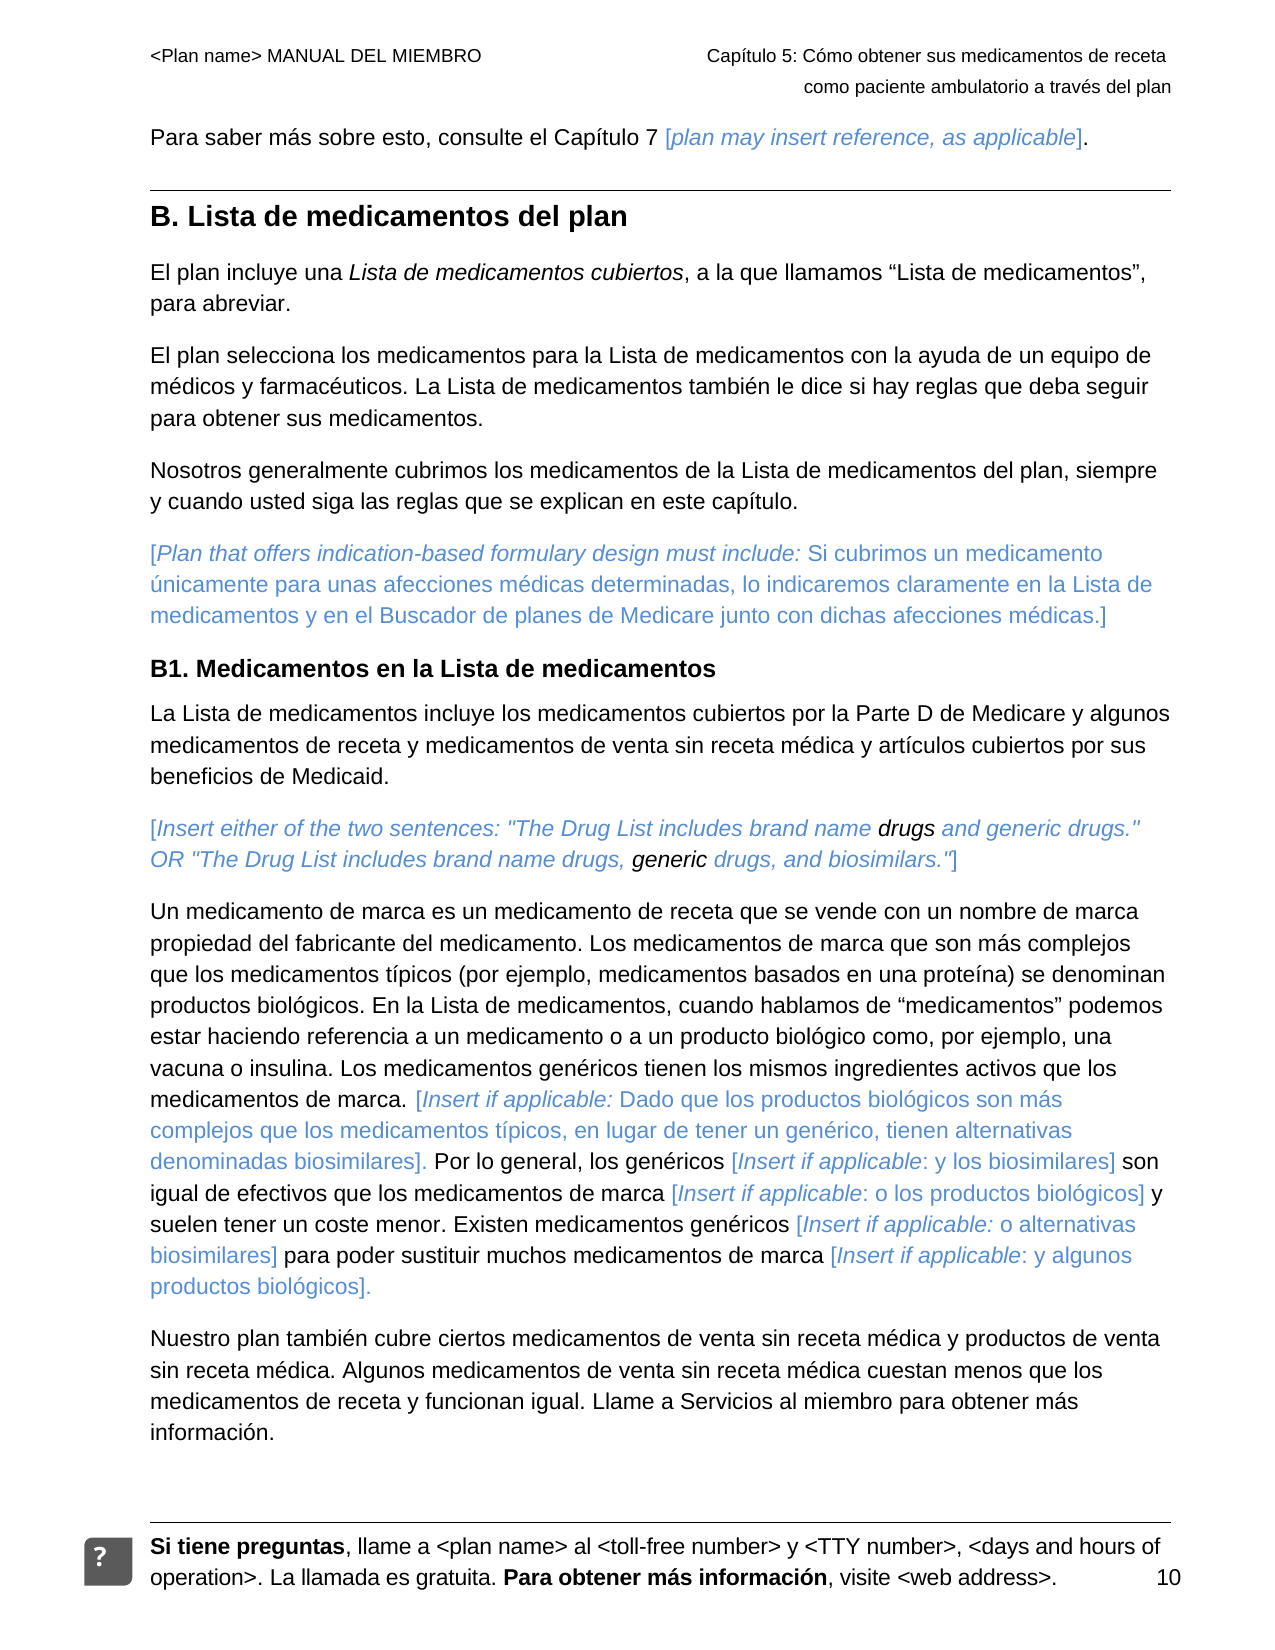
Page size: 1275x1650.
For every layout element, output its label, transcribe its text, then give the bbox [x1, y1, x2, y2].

text El plan incluye una Lista de medicamentos cubiertos, a la que llamamos “Lista de medicamentos”, para abreviar. [150, 255, 1171, 318]
text [Plan that offers indication-based formulary design must include: Si cubrimos un medicamento únicamente para unas afecciones médicas determinadas, lo indicaremos claramente en la Lista de medicamentos y en el Buscador de planes de Medicare junto con dichas afecciones médicas.] [150, 536, 1171, 630]
text El plan selecciona los medicamentos para la Lista de medicamentos con la ayuda de un equipo de médicos y farmacéuticos. La Lista de medicamentos también le dice si hay reglas que deba seguir para obtener sus medicamentos. [150, 338, 1171, 432]
subtitle B1. Medicamentos en la Lista de medicamentos [150, 651, 1096, 684]
text La Lista de medicamentos incluye los medicamentos cubiertos por la Parte D de Medicare y algunos medicamentos de receta y medicamentos de venta sin receta médica y artículos cubiertos por sus beneficios de Medicaid. [150, 697, 1171, 791]
subtitle Lista de medicamentos del plan [150, 191, 1171, 234]
text [Insert either of the two sentences: "The Drug List includes brand name drugs and generic drugs." OR "The Drug List includes brand name drugs, generic drugs, and biosimilars."] [150, 811, 1171, 874]
text Nosotros generalmente cubrimos los medicamentos de la Lista de medicamentos del plan, siempre y cuando usted siga las reglas que se explican en este capítulo. [150, 453, 1171, 516]
text Un medicamento de marca es un medicamento de receta que se vende con un nombre de marca propiedad del fabricante del medicamento. Los medicamentos de marca que son más complejos que los medicamentos típicos (por ejemplo, medicamentos basados en una proteína) se denominan productos biológicos. En la Lista de medicamentos, cuando hablamos de “medicamentos” podemos estar haciendo referencia a un medicamento o a un producto biológico como, por ejemplo, una vacuna o insulina. Los medicamentos genéricos tienen los mismos ingredientes activos que los medicamentos de marca. [Insert if applicable: Dado que los productos biológicos son más complejos que los medicamentos típicos, en lugar de tener un genérico, tienen alternativas denominadas biosimilares]. Por lo general, los genéricos [Insert if applicable: y los biosimilares] son igual de efectivos que los medicamentos de marca [Insert if applicable: o los productos biológicos] y suelen tener un coste menor. Existen medicamentos genéricos [Insert if applicable: o alternativas biosimilares] para poder sustituir muchos medicamentos de marca [Insert if applicable: y algunos productos biológicos]. [150, 895, 1171, 1301]
text Para saber más sobre esto, consulte el Capítulo 7 [plan may insert reference, as applicable]. [150, 121, 1171, 152]
text Nuestro plan también cubre ciertos medicamentos de venta sin receta médica y productos de venta sin receta médica. Algunos medicamentos de venta sin receta médica cuestan menos que los medicamentos de receta y funcionan igual. Llame a Servicios al miembro para obtener más información. [150, 1322, 1171, 1447]
